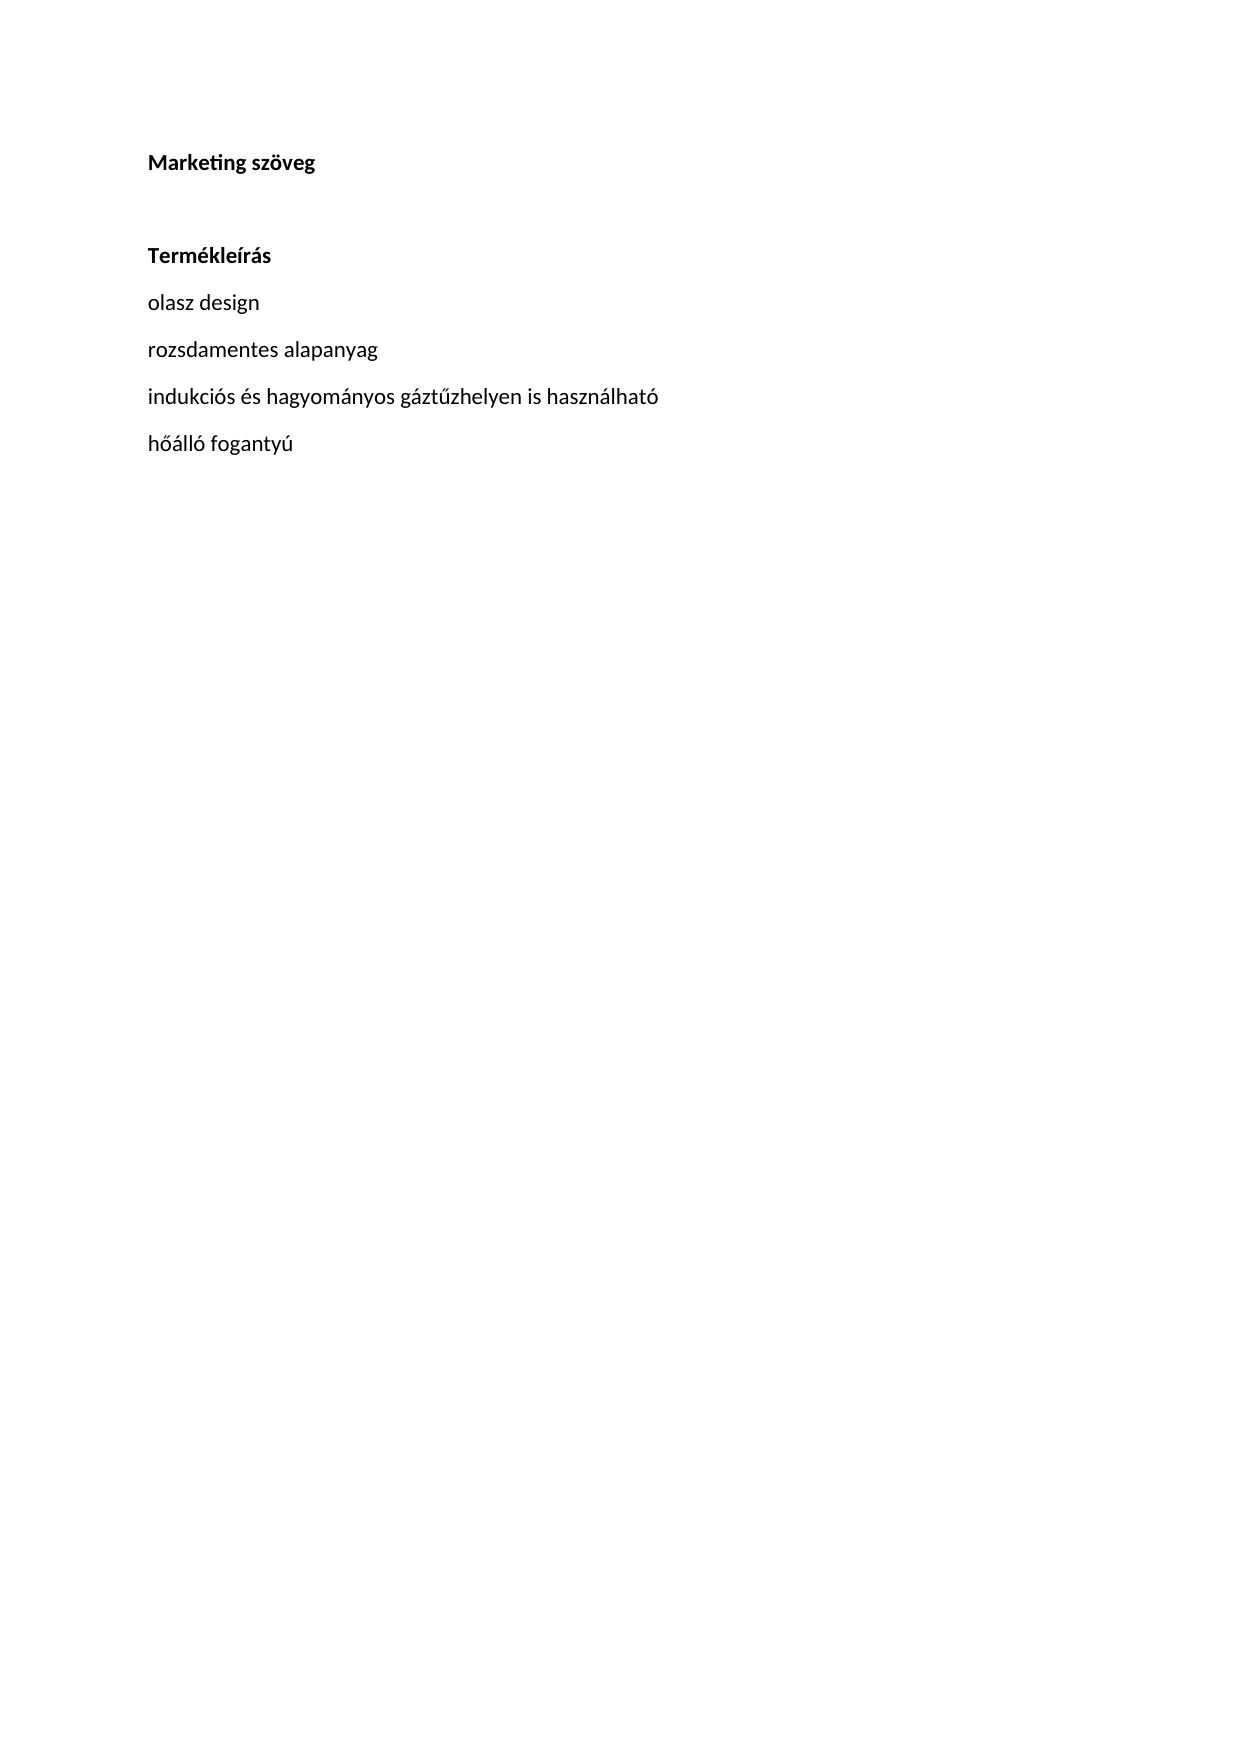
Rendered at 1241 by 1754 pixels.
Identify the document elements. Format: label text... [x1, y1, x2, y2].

text indukciós és hagyományos gáztűzhelyen is használható [148, 382, 1093, 410]
text rozsdamentes alapanyag [148, 335, 1093, 363]
text Termékleírás [148, 241, 1093, 269]
text hőálló fogantyú [148, 429, 1093, 457]
text Marketing szöveg [148, 148, 1093, 176]
text olasz design [148, 288, 1093, 316]
